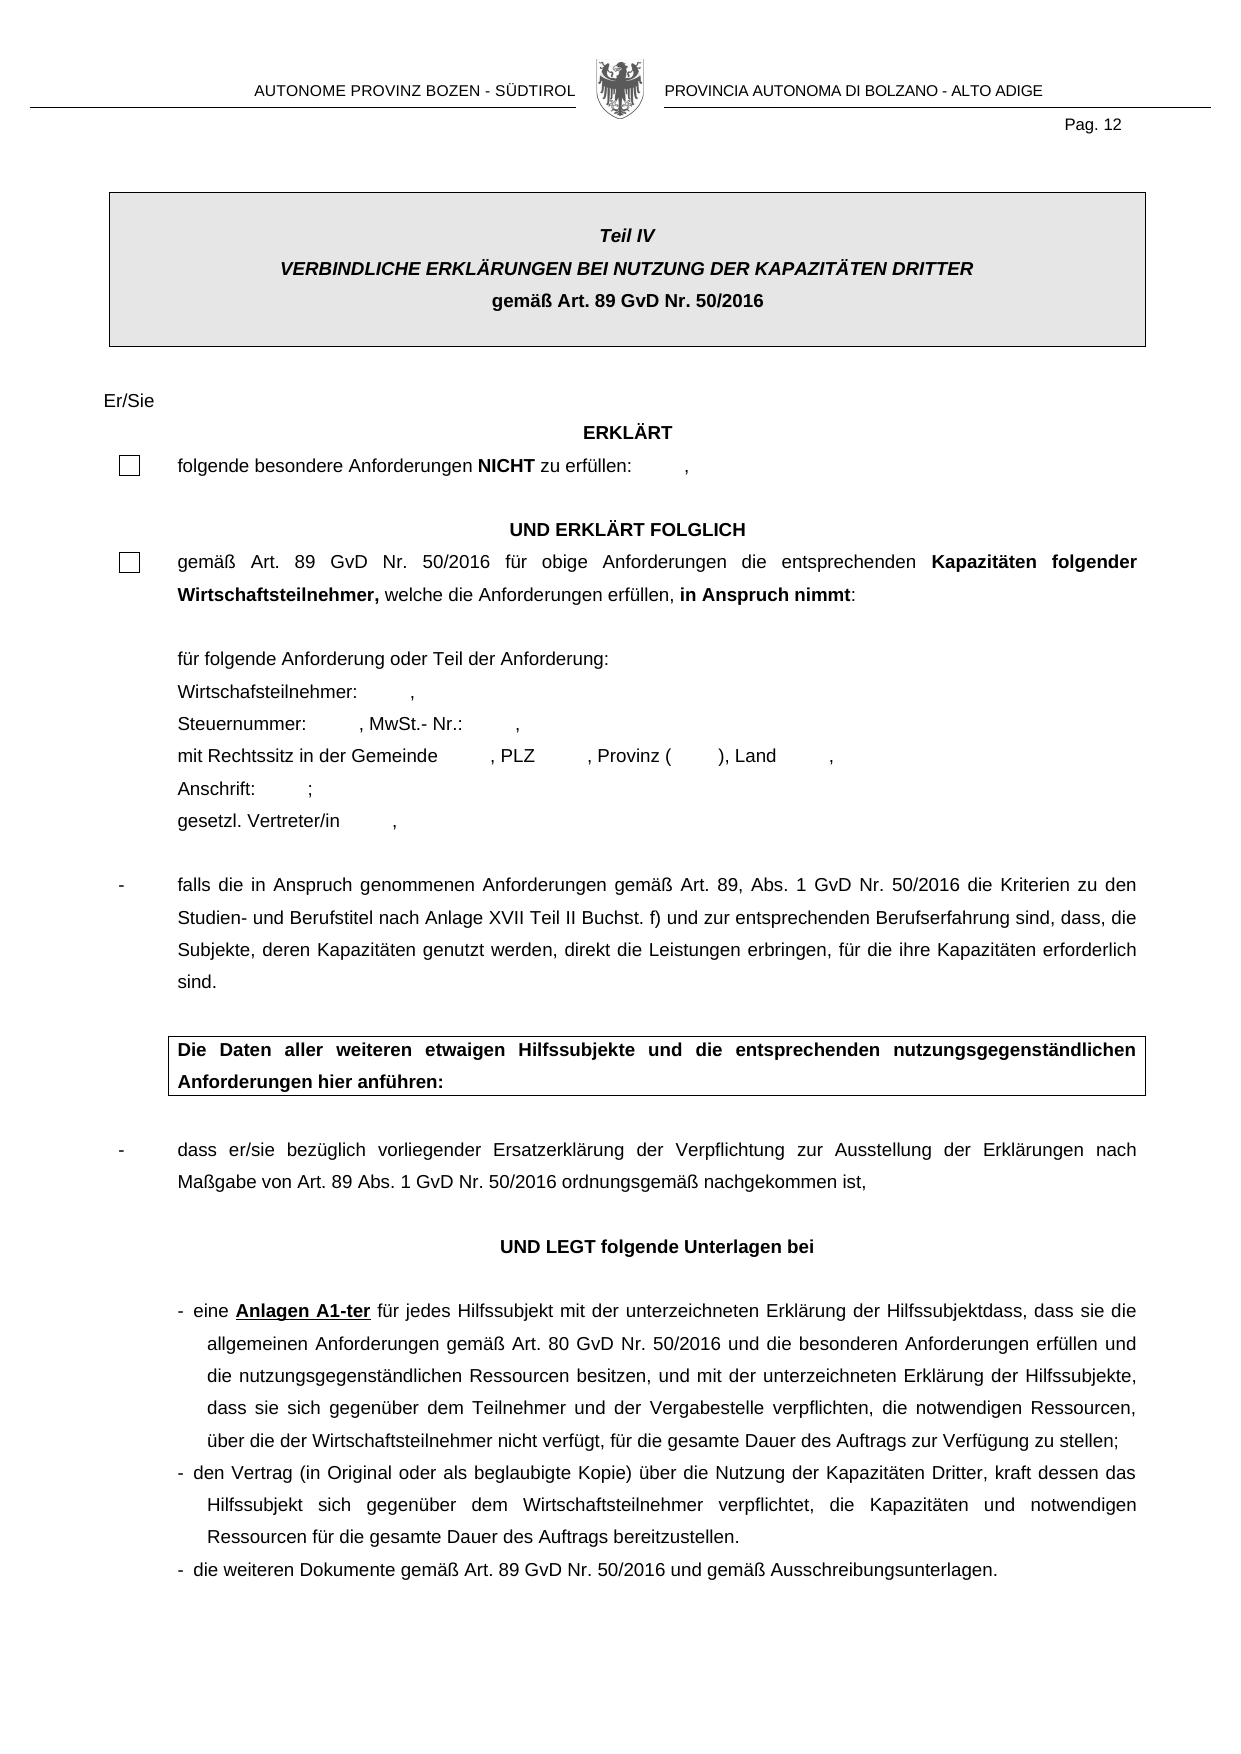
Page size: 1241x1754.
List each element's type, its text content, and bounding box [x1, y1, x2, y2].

text Teil IV [110, 224, 1145, 247]
text ERKLÄRT [118, 422, 1137, 444]
text Die Daten aller weiteren etwaigen Hilfssubjekte und die entsprechenden nutzungsgegenständlichen Anforderungen hier anführen: [169, 1037, 1145, 1095]
picture [596, 59, 644, 119]
list eine Anlagen A1-ter für jedes Hilfssubjekt mit der unterzeichneten Erklärung der Hilfssubjektdass, dass sie die allgemeinen Anforderungen gemäß Art. 80 GvD Nr. 50/2016 und die besonderen Anforderungen erfüllen und die nutzungsgegenständlichen Ressourcen besitzen, und mit der unterzeichneten Erklärung der Hilfssubjekte, dass sie sich gegenüber dem Teilnehmer und der Vergabestelle verpflichten, die notwendigen Ressourcen, über die der Wirtschaftsteilnehmer nicht verfügt, für die gesamte Dauer des Auftrags zur Verfügung zu stellen; [177, 1300, 1137, 1451]
text für folgende Anforderung oder Teil der Anforderung: [177, 648, 1137, 670]
text Steuernummer: , MwSt.- Nr.: , [177, 713, 1137, 734]
list falls die in Anspruch genommenen Anforderungen gemäß Art. 89, Abs. 1 GvD Nr. 50/2016 die Kriterien zu den Studien- und Berufstitel nach Anlage XVII Teil II Buchst. f) und zur entsprechenden Berufserfahrung sind, dass, die Subjekte, deren Kapazitäten genutzt werden, direkt die Leistungen erbringen, für die ihre Kapazitäten erforderlich sind. [118, 874, 1137, 993]
list den Vertrag (in Original oder als beglaubigte Kopie) über die Nutzung der Kapazitäten Dritter, kraft dessen das Hilfssubjekt sich gegenüber dem Wirtschaftsteilnehmer verpflichtet, die Kapazitäten und notwendigen Ressourcen für die gesamte Dauer des Auftrags bereitzustellen. [177, 1462, 1137, 1548]
list die weiteren Dokumente gemäß Art. 89 GvD Nr. 50/2016 und gemäß Ausschreibungsunterlagen. [177, 1559, 1137, 1580]
text gesetzl. Vertreter/in , [177, 810, 1137, 831]
text Anschrift: ; [177, 777, 1137, 799]
text mit Rechtssitz in der Gemeinde , PLZ , Provinz ( ), Land , [177, 745, 1137, 767]
text VERBINDLICHE ERKLÄRUNGEN BEI NUTZUNG DER KAPAZITÄTEN DRITTER [110, 257, 1145, 279]
text folgende besondere Anforderungen NICHT zu erfüllen: , [118, 454, 1137, 476]
text UND LEGT folgende Unterlagen bei [177, 1236, 1137, 1257]
text gemäß Art. 89 GvD Nr. 50/2016 für obige Anforderungen die entsprechenden Kapazitäten folgender Wirtschaftsteilnehmer, welche die Anforderungen erfüllen, in Anspruch nimmt: [118, 551, 1137, 605]
text Er/Sie [103, 390, 1137, 411]
text Wirtschafsteilnehmer: , [177, 681, 1137, 702]
text UND ERKLÄRT FOLGLICH [118, 519, 1137, 541]
list dass er/sie bezüglich vorliegender Ersatzerklärung der Verpflichtung zur Ausstellung der Erklärungen nach Maßgabe von Art. 89 Abs. 1 GvD Nr. 50/2016 ordnungsgemäß nachgekommen ist, [118, 1139, 1137, 1193]
text gemäß Art. 89 GvD Nr. 50/2016 [110, 289, 1145, 311]
